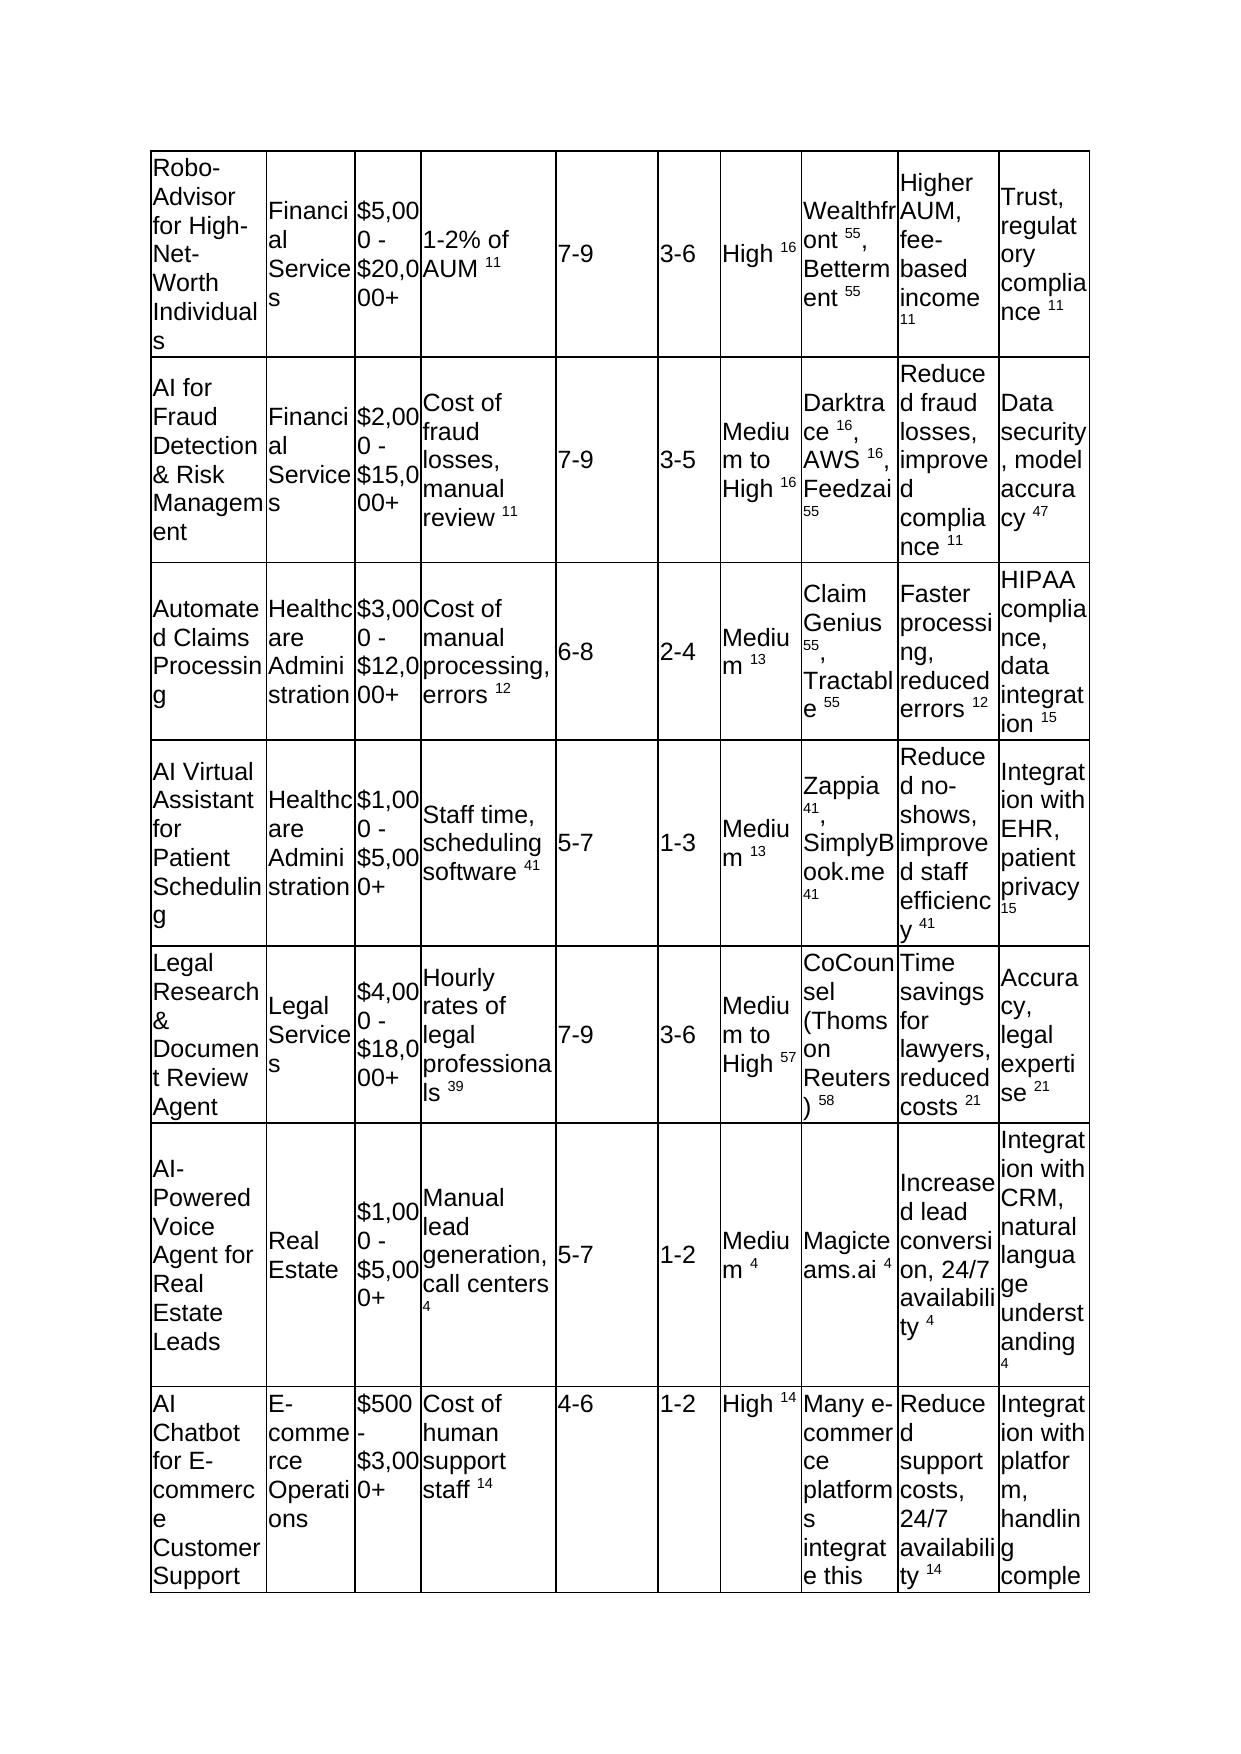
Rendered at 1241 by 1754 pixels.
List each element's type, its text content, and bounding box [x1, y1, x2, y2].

table_cell 4-6 [557, 1387, 657, 1592]
table_cell Medium 13 [721, 563, 801, 739]
table_cell Accuracy, legal expertise 21 [1000, 947, 1089, 1122]
table_cell 7-9 [557, 152, 657, 356]
table_cell Reduced no-shows, improved staff efficiency 41 [899, 741, 998, 945]
table_cell Cost of manual processing, errors 12 [422, 563, 555, 739]
table_cell AI-Powered Voice Agent for Real Estate Leads [152, 1124, 266, 1386]
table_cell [1000, 1387, 1089, 1592]
table_cell Integration with EHR, patient privacy 15 [1000, 741, 1089, 945]
table_cell 1-2 [659, 1387, 720, 1592]
table_cell Magicteams.ai 4 [802, 1124, 897, 1386]
table_cell Automated Claims Processing [152, 563, 266, 739]
table_cell Cost of fraud losses, manual review 11 [422, 358, 555, 562]
table_cell 3-6 [659, 152, 720, 356]
table_cell 6-8 [557, 563, 657, 739]
table_cell Robo-Advisor for High-Net-Worth Individuals [152, 152, 266, 356]
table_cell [152, 1387, 266, 1592]
table_cell HIPAA compliance, data integration 15 [1000, 563, 1089, 739]
table_cell 3-6 [659, 947, 720, 1122]
table_cell 1-2 [659, 1124, 720, 1386]
table_cell $1,000 - $5,000+ [356, 1124, 420, 1386]
table_cell $4,000 - $18,000+ [356, 947, 420, 1122]
table_cell Medium 4 [721, 1124, 801, 1386]
table_cell Healthcare Administration [267, 741, 354, 945]
table_cell Darktrace 16, AWS 16, Feedzai 55 [802, 358, 897, 562]
table_cell Medium to High 16 [721, 358, 801, 562]
table_cell 7-9 [557, 358, 657, 562]
table_cell Medium 13 [721, 741, 801, 945]
table_cell Faster processing, reduced errors 12 [899, 563, 998, 739]
table_cell Manual lead generation, call centers 4 [422, 1124, 555, 1386]
table_cell AI for Fraud Detection & Risk Management [152, 358, 266, 562]
table_cell Increased lead conversion, 24/7 availability 4 [899, 1124, 998, 1386]
table_cell Wealthfront 55, Betterment 55 [802, 152, 897, 356]
table_cell Claim Genius 55, Tractable 55 [802, 563, 897, 739]
table_cell Medium to High 57 [721, 947, 801, 1122]
table_cell Hourly rates of legal professionals 39 [422, 947, 555, 1122]
table_cell 1-3 [659, 741, 720, 945]
table_cell 3-5 [659, 358, 720, 562]
table_cell AI Virtual Assistant for Patient Scheduling [152, 741, 266, 945]
table_cell Higher AUM, fee-based income 11 [899, 152, 998, 356]
table_cell $5,000 - $20,000+ [356, 152, 420, 356]
table_cell $3,000 - $12,000+ [356, 563, 420, 739]
table_cell CoCounsel (Thomson Reuters) 58 [802, 947, 897, 1122]
table_cell 2-4 [659, 563, 720, 739]
table_cell Real Estate [267, 1124, 354, 1386]
table_cell Integration with CRM, natural language understanding 4 [1000, 1124, 1089, 1386]
table_cell Trust, regulatory compliance 11 [1000, 152, 1089, 356]
table_cell $500 - $3,000+ [356, 1387, 420, 1592]
table_cell Data security, model accuracy 47 [1000, 358, 1089, 562]
table_cell Legal Research & Document Review Agent [152, 947, 266, 1122]
table_cell Financial Services [267, 152, 354, 356]
table_cell 7-9 [557, 947, 657, 1122]
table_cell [422, 1387, 555, 1592]
table_cell $1,000 - $5,000+ [356, 741, 420, 945]
table_cell $2,000 - $15,000+ [356, 358, 420, 562]
table_cell Reduced fraud losses, improved compliance 11 [899, 358, 998, 562]
table_cell Zappia 41, SimplyBook.me 41 [802, 741, 897, 945]
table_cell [802, 1387, 897, 1592]
table_cell Time savings for lawyers, reduced costs 21 [899, 947, 998, 1122]
table_cell Financial Services [267, 358, 354, 562]
table_cell 5-7 [557, 741, 657, 945]
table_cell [899, 1387, 998, 1592]
table_cell Staff time, scheduling software 41 [422, 741, 555, 945]
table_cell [267, 1387, 354, 1592]
table_cell High 14 [721, 1387, 801, 1592]
table_cell 1-2% of AUM 11 [422, 152, 555, 356]
table_cell 5-7 [557, 1124, 657, 1386]
table_cell Healthcare Administration [267, 563, 354, 739]
table_cell High 16 [721, 152, 801, 356]
table_cell Legal Services [267, 947, 354, 1122]
